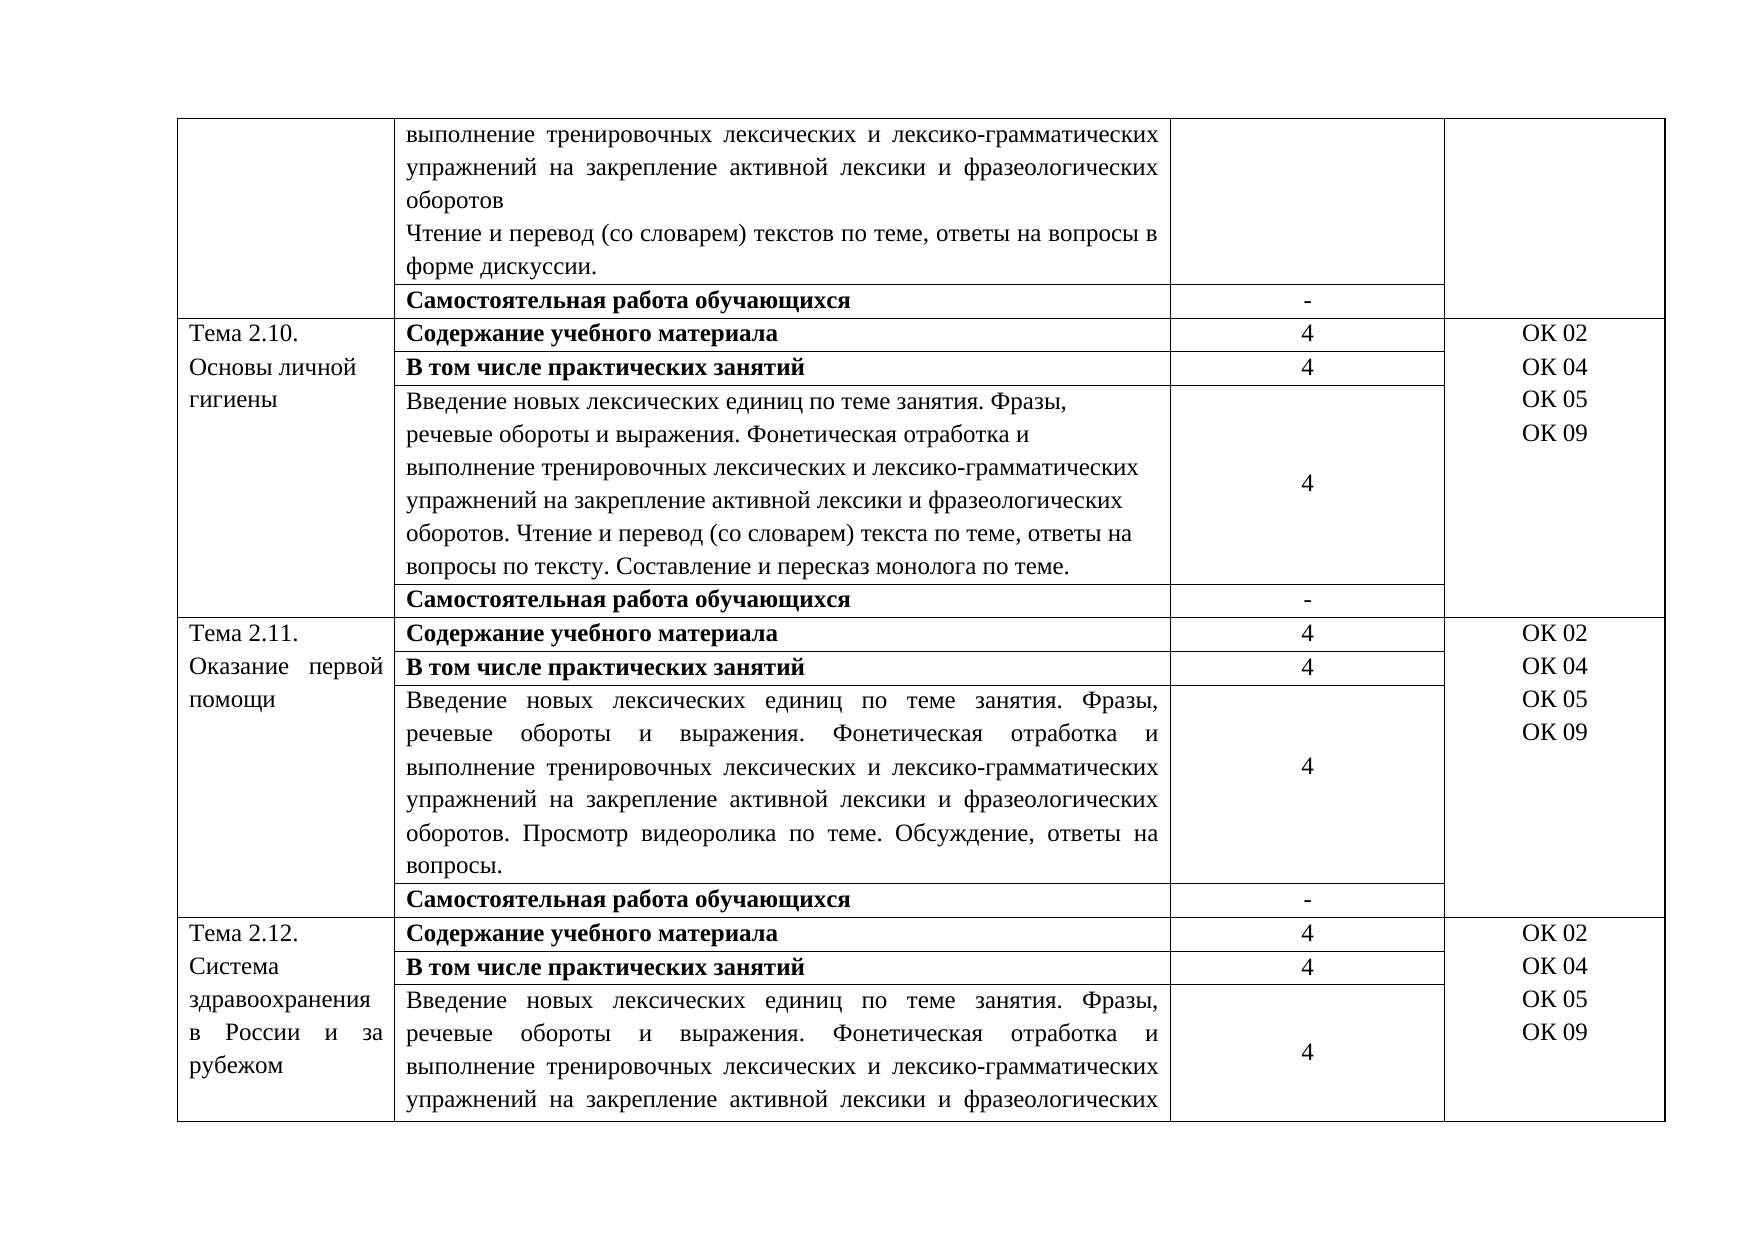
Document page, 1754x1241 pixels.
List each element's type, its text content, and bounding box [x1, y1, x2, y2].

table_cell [395, 119, 1170, 284]
table_cell 4 [1171, 352, 1444, 385]
table_cell В том числе практических занятий [395, 652, 1170, 684]
table_cell - [1171, 285, 1444, 317]
table_cell Самостоятельная работа обучающихся [395, 585, 1170, 617]
table_cell Содержание учебного материала [395, 918, 1170, 951]
table_cell 4 [1171, 119, 1444, 284]
table_cell 4 [1171, 618, 1444, 651]
table_cell Введение новых лексических единиц по теме занятия. Фразы, речевые обороты и выражения. Фонетическая отработка и выполнение тренировочных лексических и лексико-грамматических упражнений на закрепление активной лексики и фразеологических оборотов. Чтение и перевод (со словарем) текста по теме, ответы на вопросы по тексту. Составление и пересказ монолога по теме. [395, 386, 1170, 583]
table_cell 4 [1171, 918, 1444, 951]
table_cell Самостоятельная работа обучающихся [395, 285, 1170, 317]
table_cell ОК 02 ОК 04 ОК 05 ОК 09 [1445, 918, 1664, 1121]
table_cell В том числе практических занятий [395, 952, 1170, 984]
table_cell 4 [1171, 386, 1444, 583]
table_cell ОК 02 ОК 04 ОК 05 ОК 09 [1445, 319, 1664, 617]
table_cell В том числе практических занятий [395, 352, 1170, 385]
table_cell Самостоятельная работа обучающихся [395, 884, 1170, 917]
table_cell Содержание учебного материала [395, 319, 1170, 351]
table_cell 4 [1171, 652, 1444, 684]
table_cell 4 [1171, 686, 1444, 883]
table_cell 4 [1171, 952, 1444, 984]
table_cell - [1171, 884, 1444, 917]
table_cell 4 [1171, 985, 1444, 1121]
table_cell Тема 2.12. Система здравоохранения в России и за рубежом [178, 918, 394, 1121]
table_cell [395, 985, 1170, 1121]
table_cell Содержание учебного материала [395, 618, 1170, 651]
table_cell Тема 2.11. Оказание первой помощи [178, 618, 394, 917]
table_cell Тема 2.10. Основы личной гигиены [178, 319, 394, 617]
table_cell - [1171, 585, 1444, 617]
table_cell ОК 02 ОК 04 ОК 05 ОК 09 [1445, 618, 1664, 917]
table_cell 4 [1171, 319, 1444, 351]
